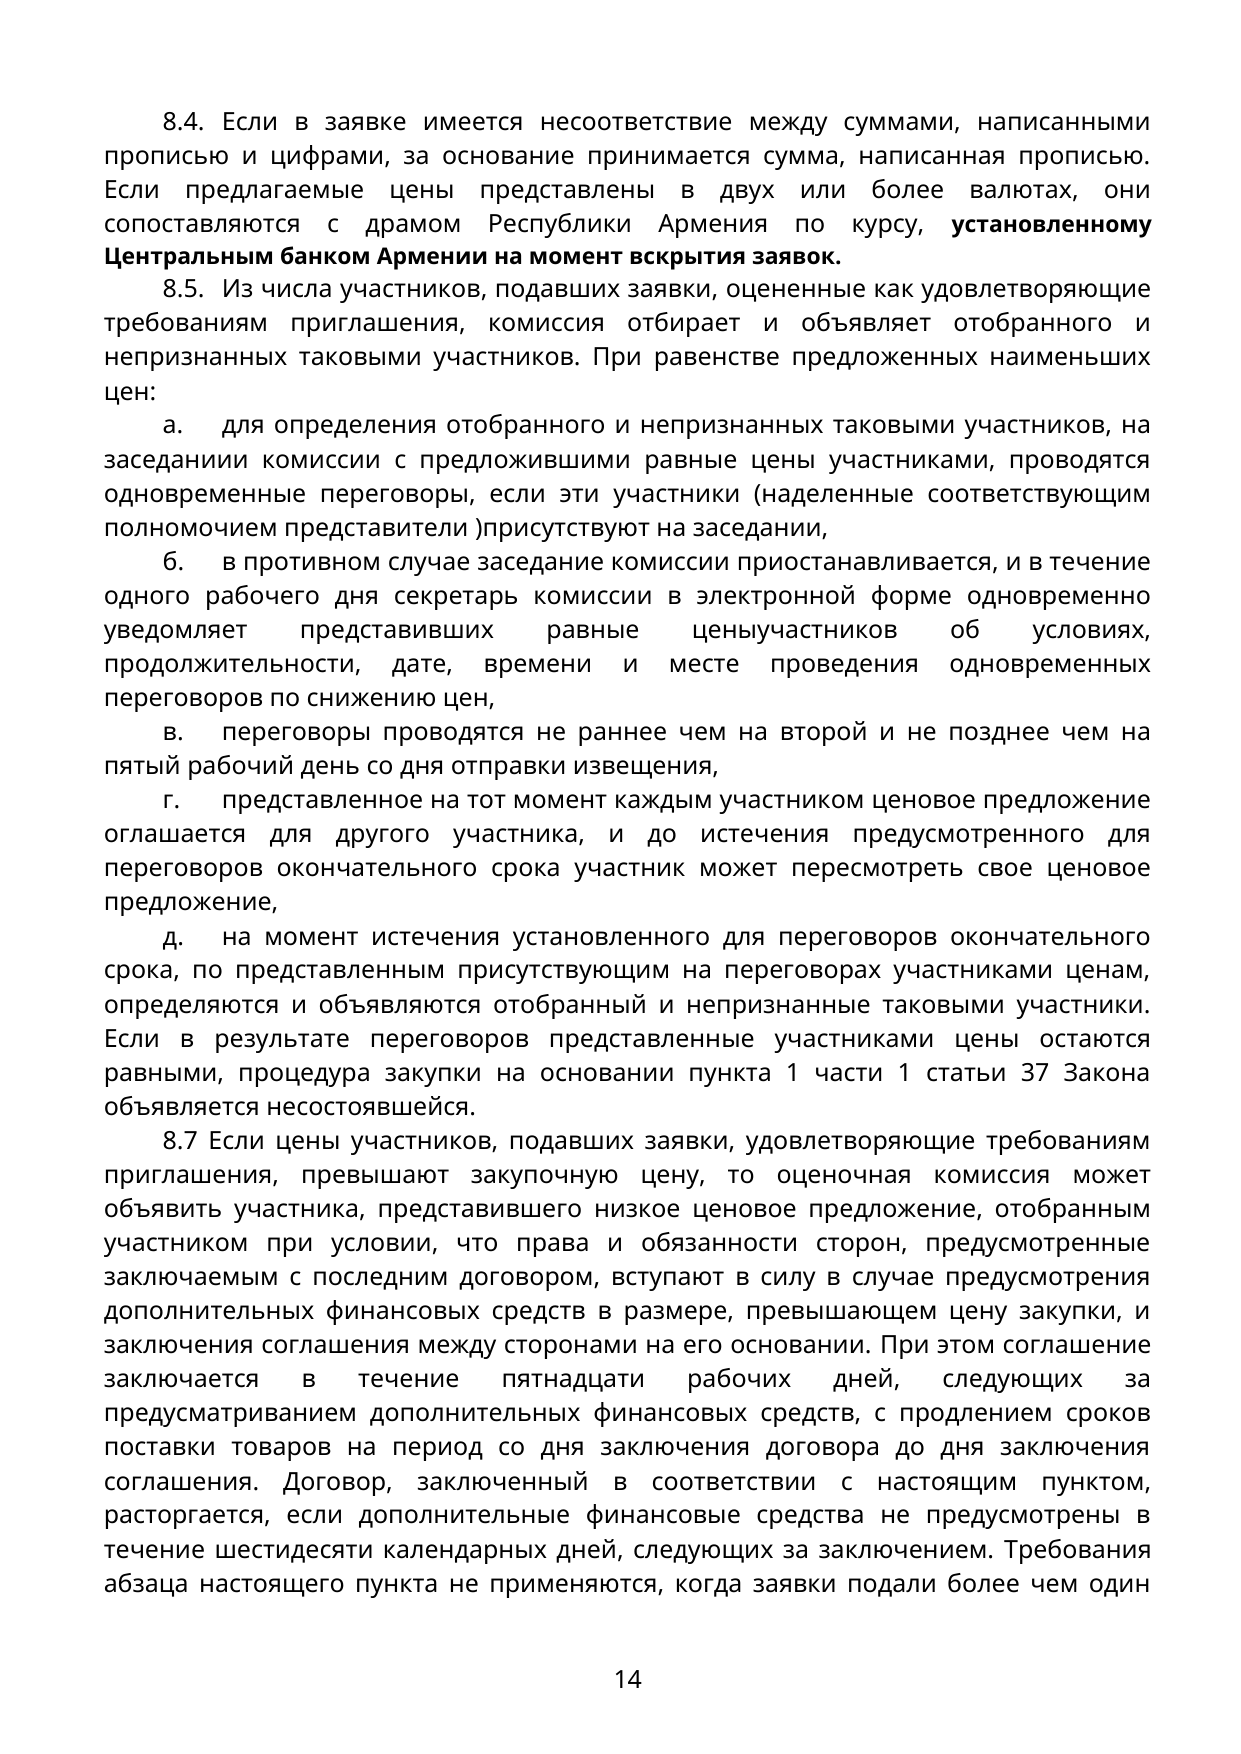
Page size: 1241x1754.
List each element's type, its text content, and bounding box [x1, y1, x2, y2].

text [103, 1122, 1152, 1599]
text б. в противном случае заседание комиссии приостанавливается, и в течение одного рабочего дня секретарь комиссии в электронной форме одновременно уведомляет представивших равные ценыучастников об условиях, продолжительности, дате, времени и месте проведения одновременных переговоров по снижению цен, [103, 543, 1152, 714]
text в. переговоры проводятся не раннее чем на второй и не позднее чем на пятый рабочий день со дня отправки извещения, [103, 714, 1152, 782]
text 8.5. Из числа участников, подавших заявки, оцененные как удовлетворяющие требованиям приглашения, комиссия отбирает и объявляет отобранного и непризнанных таковыми участников. При равенстве предложенных наименьших цен: [103, 271, 1152, 407]
text д. на момент истечения установленного для переговоров окончательного срока, по представленным присутствующим на переговорах участниками ценам, определяются и объявляются отобранный и непризнанные таковыми участники. Если в результате переговоров представленные участниками цены остаются равными, процедура закупки на основании пункта 1 части 1 статьи 37 Закона объявляется несостоявшейся. [103, 918, 1152, 1122]
text а. для определения отобранного и непризнанных таковыми участников, на заседаниии комиссии с предложившими равные цены участниками, проводятся одновременные переговоры, если эти участники (наделенные соответствующим полномочием представители )присутствуют на заседании, [103, 407, 1152, 543]
text 8.4. Если в заявке имеется несоответствие между суммами, написанными прописью и цифрами, за основание принимается сумма, написанная прописью. Если предлагаемые цены представлены в двух или более валютах, они сопоставляются с драмом Республики Армения по курсу, установленному Центральным банком Армении на момент вскрытия заявок. [103, 103, 1152, 271]
text г. представленное на тот момент каждым участником ценовое предложение оглашается для другого участника, и до истечения предусмотренного для переговоров окончательного срока участник может пересмотреть свое ценовое предложение, [103, 782, 1152, 918]
